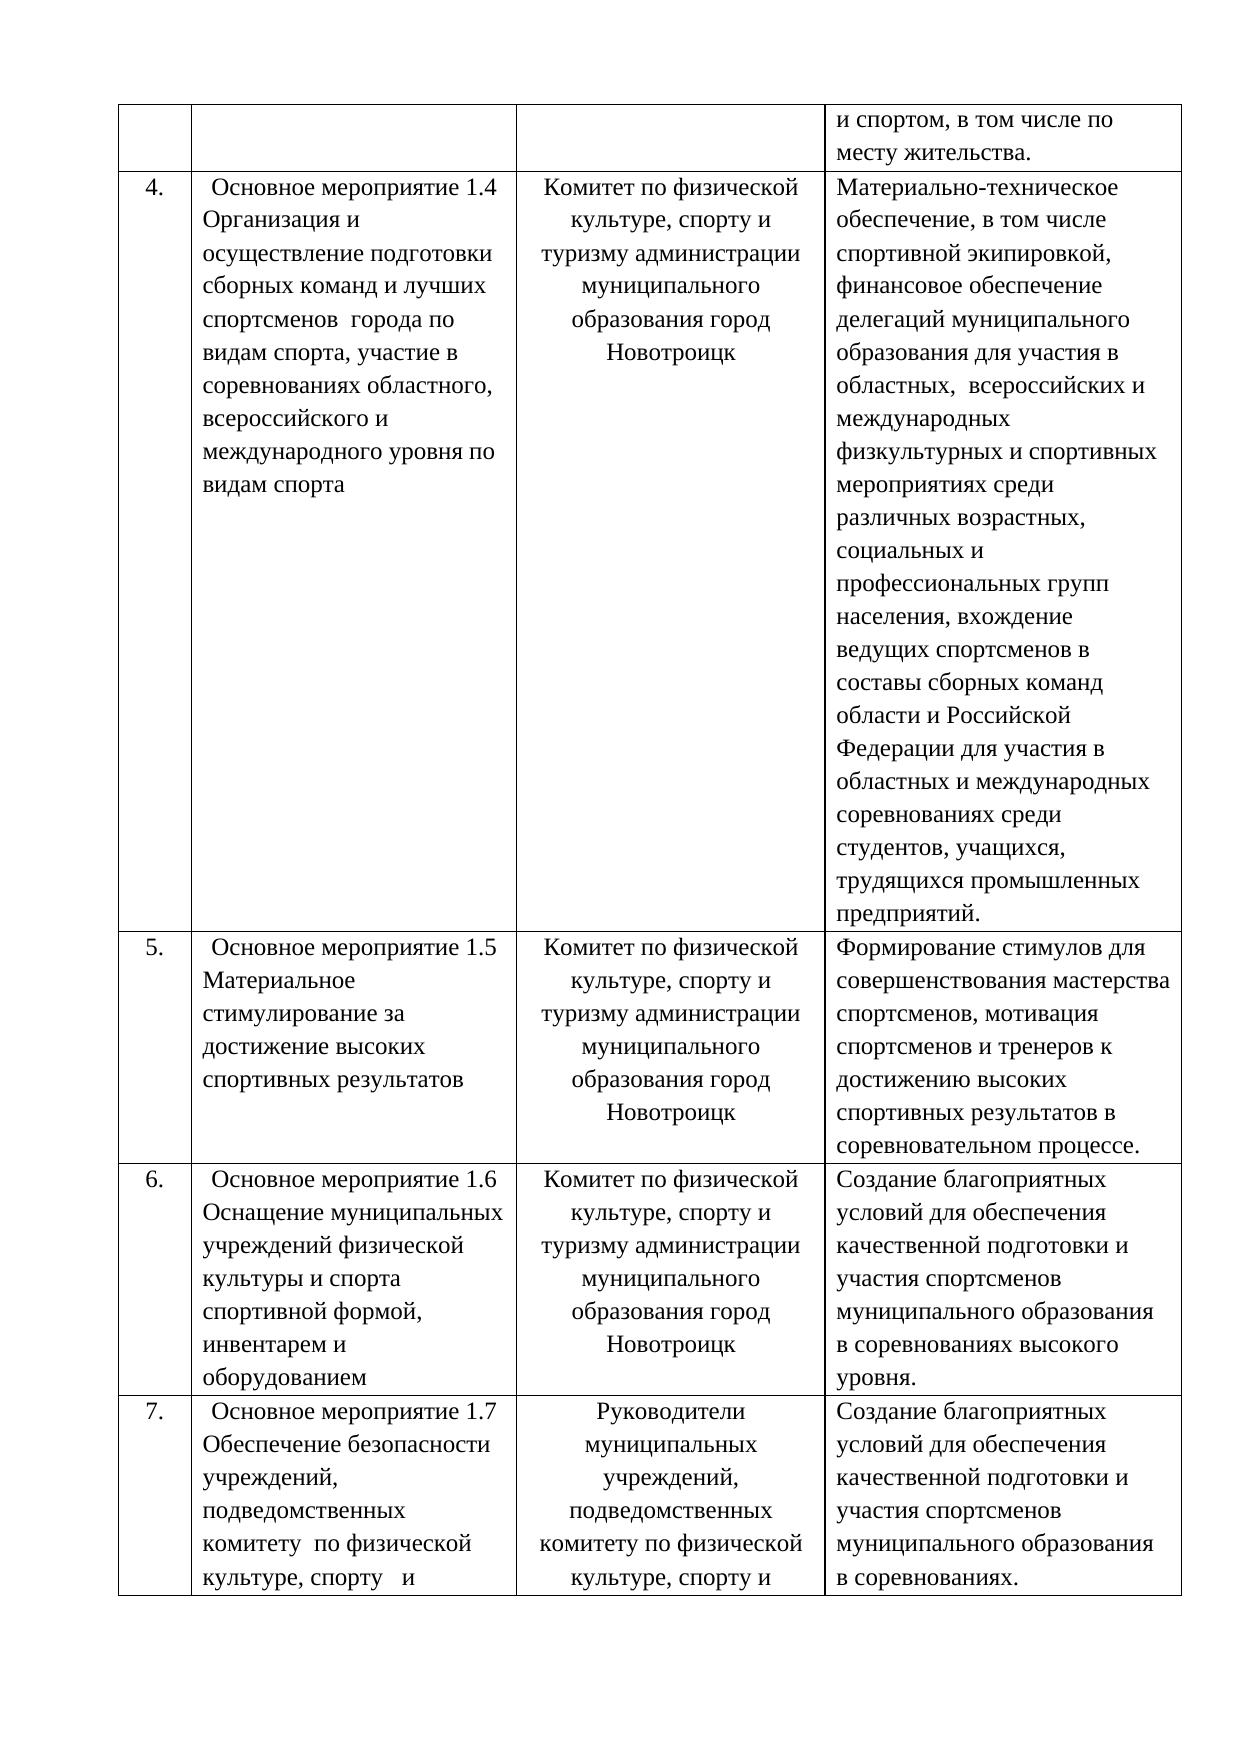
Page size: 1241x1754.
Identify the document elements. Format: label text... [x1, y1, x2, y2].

table_cell Основное мероприятие 1.6 Оснащение муниципальных учреждений физической культуры и спорта спортивной формой, инвентарем и оборудованием [192, 1164, 516, 1395]
table_cell 3. [119, 105, 191, 171]
table_cell Комитет по физической культуре, спорту и туризму администрации муниципального образования город Новотроицк [517, 932, 824, 1163]
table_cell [517, 1396, 824, 1594]
table_cell Материально-техническое обеспечение, в том числе спортивной экипировкой, финансовое обеспечение делегаций муниципального образования для участия в областных, всероссийских и международных физкультурных и спортивных мероприятиях среди различных возрастных, социальных и профессиональных групп населения, вхождение ведущих спортсменов в составы сборных команд области и Российской Федерации для участия в областных и международных соревнованиях среди студентов, учащихся, трудящихся промышленных предприятий. [826, 172, 1181, 931]
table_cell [192, 1396, 516, 1594]
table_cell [517, 105, 824, 171]
table_cell Формирование стимулов для совершенствования мастерства спортсменов, мотивация спортсменов и тренеров к достижению высоких спортивных результатов в соревновательном процессе. [826, 932, 1181, 1163]
table_cell Комитет по физической культуре, спорту и туризму администрации муниципального образования город Новотроицк [517, 172, 824, 931]
table_cell 7. [119, 1396, 191, 1594]
table_cell 5. [119, 932, 191, 1163]
table_cell Основное мероприятие 1.5 Материальное стимулирование за достижение высоких спортивных результатов [192, 932, 516, 1163]
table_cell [192, 105, 516, 171]
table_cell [826, 105, 1181, 171]
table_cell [826, 1396, 1181, 1594]
table_cell Создание благоприятных условий для обеспечения качественной подготовки и участия спортсменов муниципального образования в соревнованиях высокого уровня. [826, 1164, 1181, 1395]
table_cell Комитет по физической культуре, спорту и туризму администрации муниципального образования город Новотроицк [517, 1164, 824, 1395]
table_cell 6. [119, 1164, 191, 1395]
table_cell 4. [119, 172, 191, 931]
table_cell Основное мероприятие 1.4 Организация и осуществление подготовки сборных команд и лучших спортсменов города по видам спорта, участие в соревнованиях областного, всероссийского и международного уровня по видам спорта [192, 172, 516, 931]
